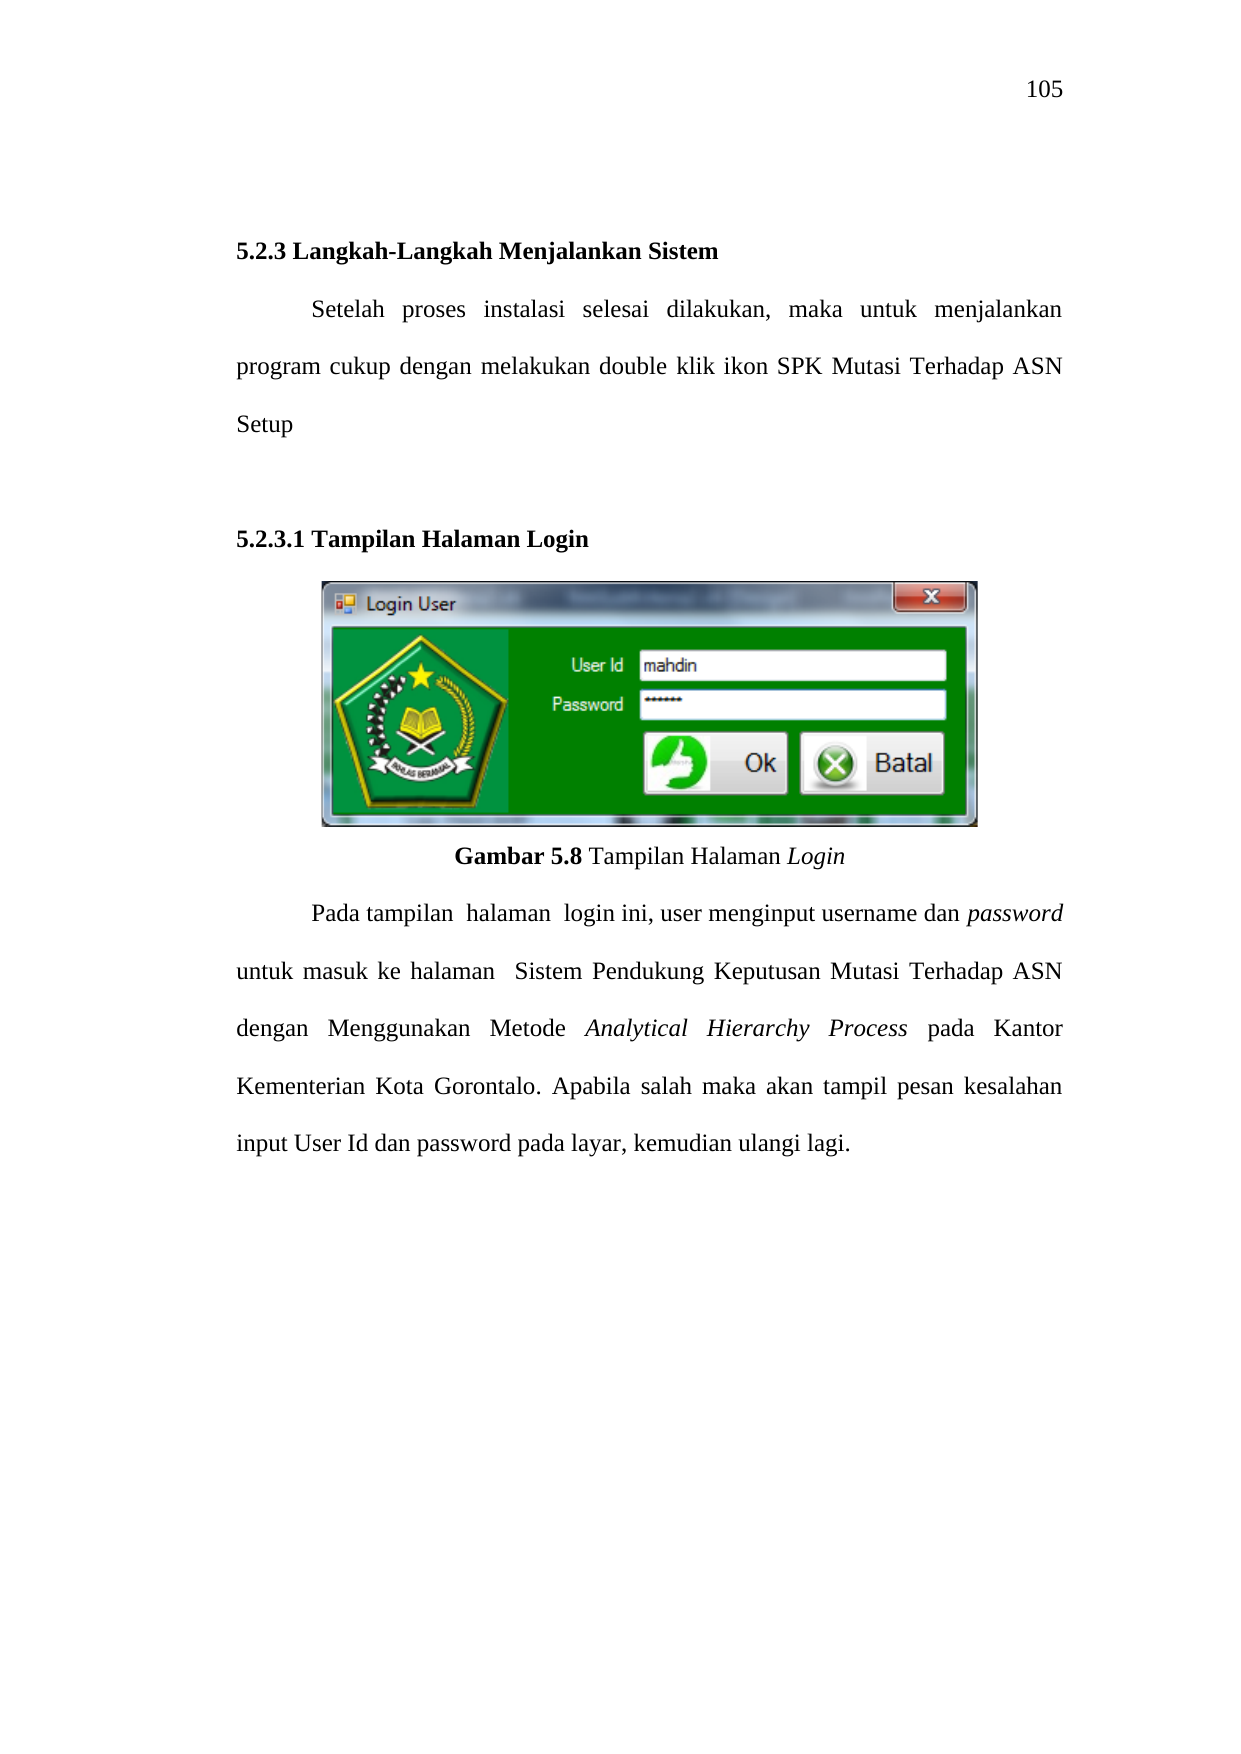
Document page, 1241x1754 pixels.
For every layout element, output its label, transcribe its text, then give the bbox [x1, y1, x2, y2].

text 5.2.3 Langkah-Langkah Menjalankan Sistem [236, 236, 1063, 265]
text 5.2.3.1 Tampilan Halaman Login [236, 524, 1063, 552]
picture [321, 581, 978, 827]
text Pada tampilan halaman login ini, user menginput username dan password untuk masuk ke halaman Sistem Pendukung Keputusan Mutasi Terhadap ASN dengan Menggunakan Metode Analytical Hierarchy Process pada Kantor Kementerian Kota Gorontalo. Apabila salah maka akan tampil pesan kesalahan input User Id dan password pada layar, kemudian ulangi lagi. [236, 898, 1063, 1157]
text Gambar 5.8 Tampilan Halaman Login [236, 841, 1063, 870]
text Setelah proses instalasi selesai dilakukan, maka untuk menjalankan program cukup dengan melakukan double klik ikon SPK Mutasi Terhadap ASN Setup [236, 294, 1063, 437]
